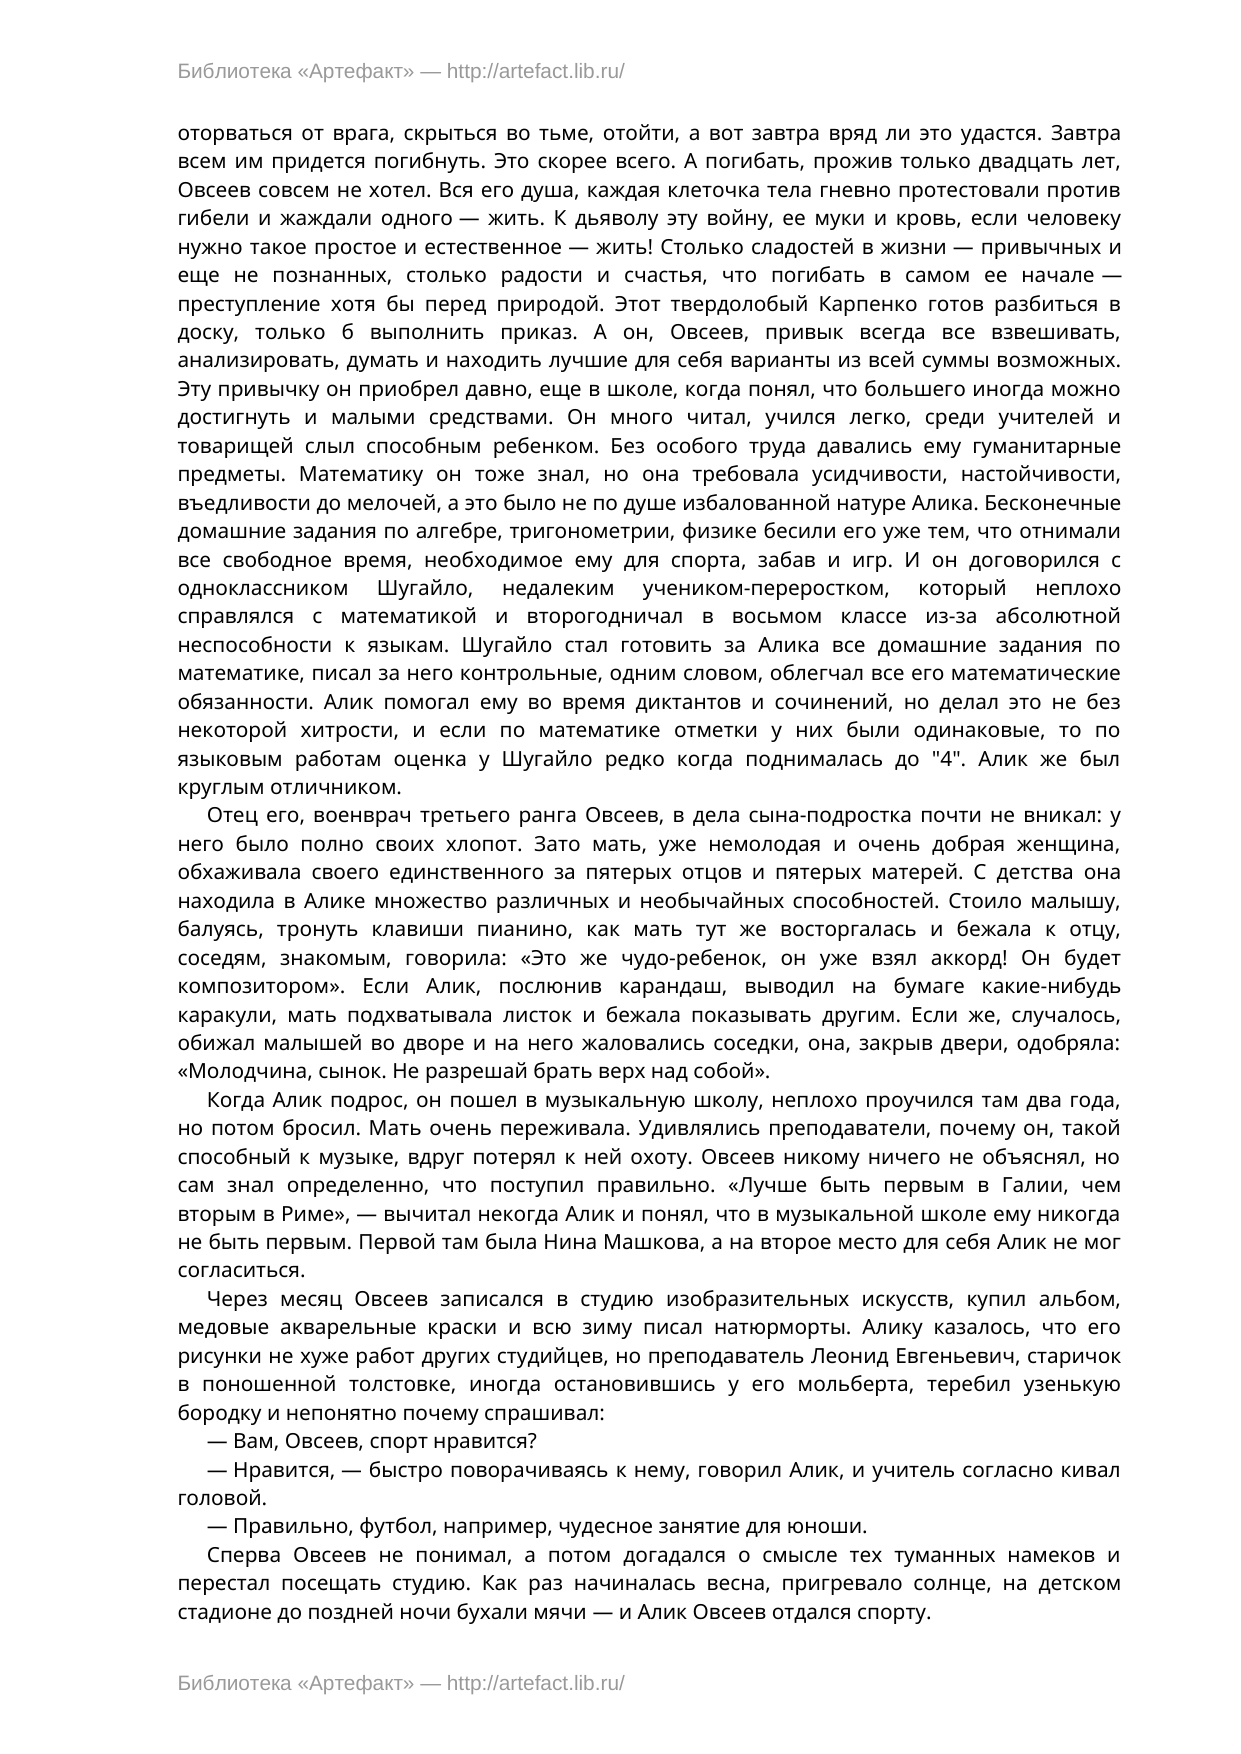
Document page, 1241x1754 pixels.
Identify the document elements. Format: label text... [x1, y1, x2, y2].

text Через месяц Овсеев записался в студию изобразительных искусств, купил альбом, медовые акварельные краски и всю зиму писал натюрморты. Алику казалось, что его рисунки не хуже работ других студийцев, но преподаватель Леонид Евгеньевич, старичок в поношенной толстовке, иногда остановившись у его мольберта, теребил узенькую бородку и непонятно почему спрашивал: [177, 1284, 1122, 1426]
text Когда Алик подрос, он пошел в музыкальную школу, неплохо проучился там два года, но потом бросил. Мать очень переживала. Удивлялись преподаватели, почему он, такой способный к музыке, вдруг потерял к ней охоту. Овсеев никому ничего не объяснял, но сам знал определенно, что поступил правильно. «Лучше быть первым в Галии, чем вторым в Риме», — вычитал некогда Алик и понял, что в музыкальной школе ему никогда не быть первым. Первой там была Нина Машкова, а на второе место для себя Алик не мог согласиться. [177, 1085, 1122, 1284]
text Сперва Овсеев не понимал, а потом догадался о смысле тех туманных намеков и перестал посещать студию. Как раз начиналась весна, пригревало солнце, на детском стадионе до поздней ночи бухали мячи — и Алик Овсеев отдался спорту. [177, 1540, 1122, 1625]
text — Правильно, футбол, например, чудесное занятие для юноши. [177, 1512, 1122, 1540]
text — Нравится, — быстро поворачиваясь к нему, говорил Алик, и учитель согласно кивал головой. [177, 1455, 1122, 1512]
text Отец его, военврач третьего ранга Овсеев, в дела сына-подростка почти не вникал: у него было полно своих хлопот. Зато мать, уже немолодая и очень добрая женщина, обхаживала своего единственного за пятерых отцов и пятерых матерей. С детства она находила в Алике множество различных и необычайных способностей. Стоило малышу, балуясь, тронуть клавиши пианино, как мать тут же восторгалась и бежала к отцу, соседям, знакомым, говорила: «Это же чудо-ребенок, он уже взял аккорд! Он будет композитором». Если Алик, послюнив карандаш, выводил на бумаге какие-нибудь каракули, мать подхватывала листок и бежала показывать другим. Если же, случалось, обижал малышей во дворе и на него жаловались соседки, она, закрыв двери, одобряла: «Молодчина, сынок. Не разрешай брать верх над собой». [177, 801, 1122, 1085]
text — Вам, Овсеев, спорт нравится? [177, 1426, 1122, 1455]
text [177, 118, 1122, 801]
